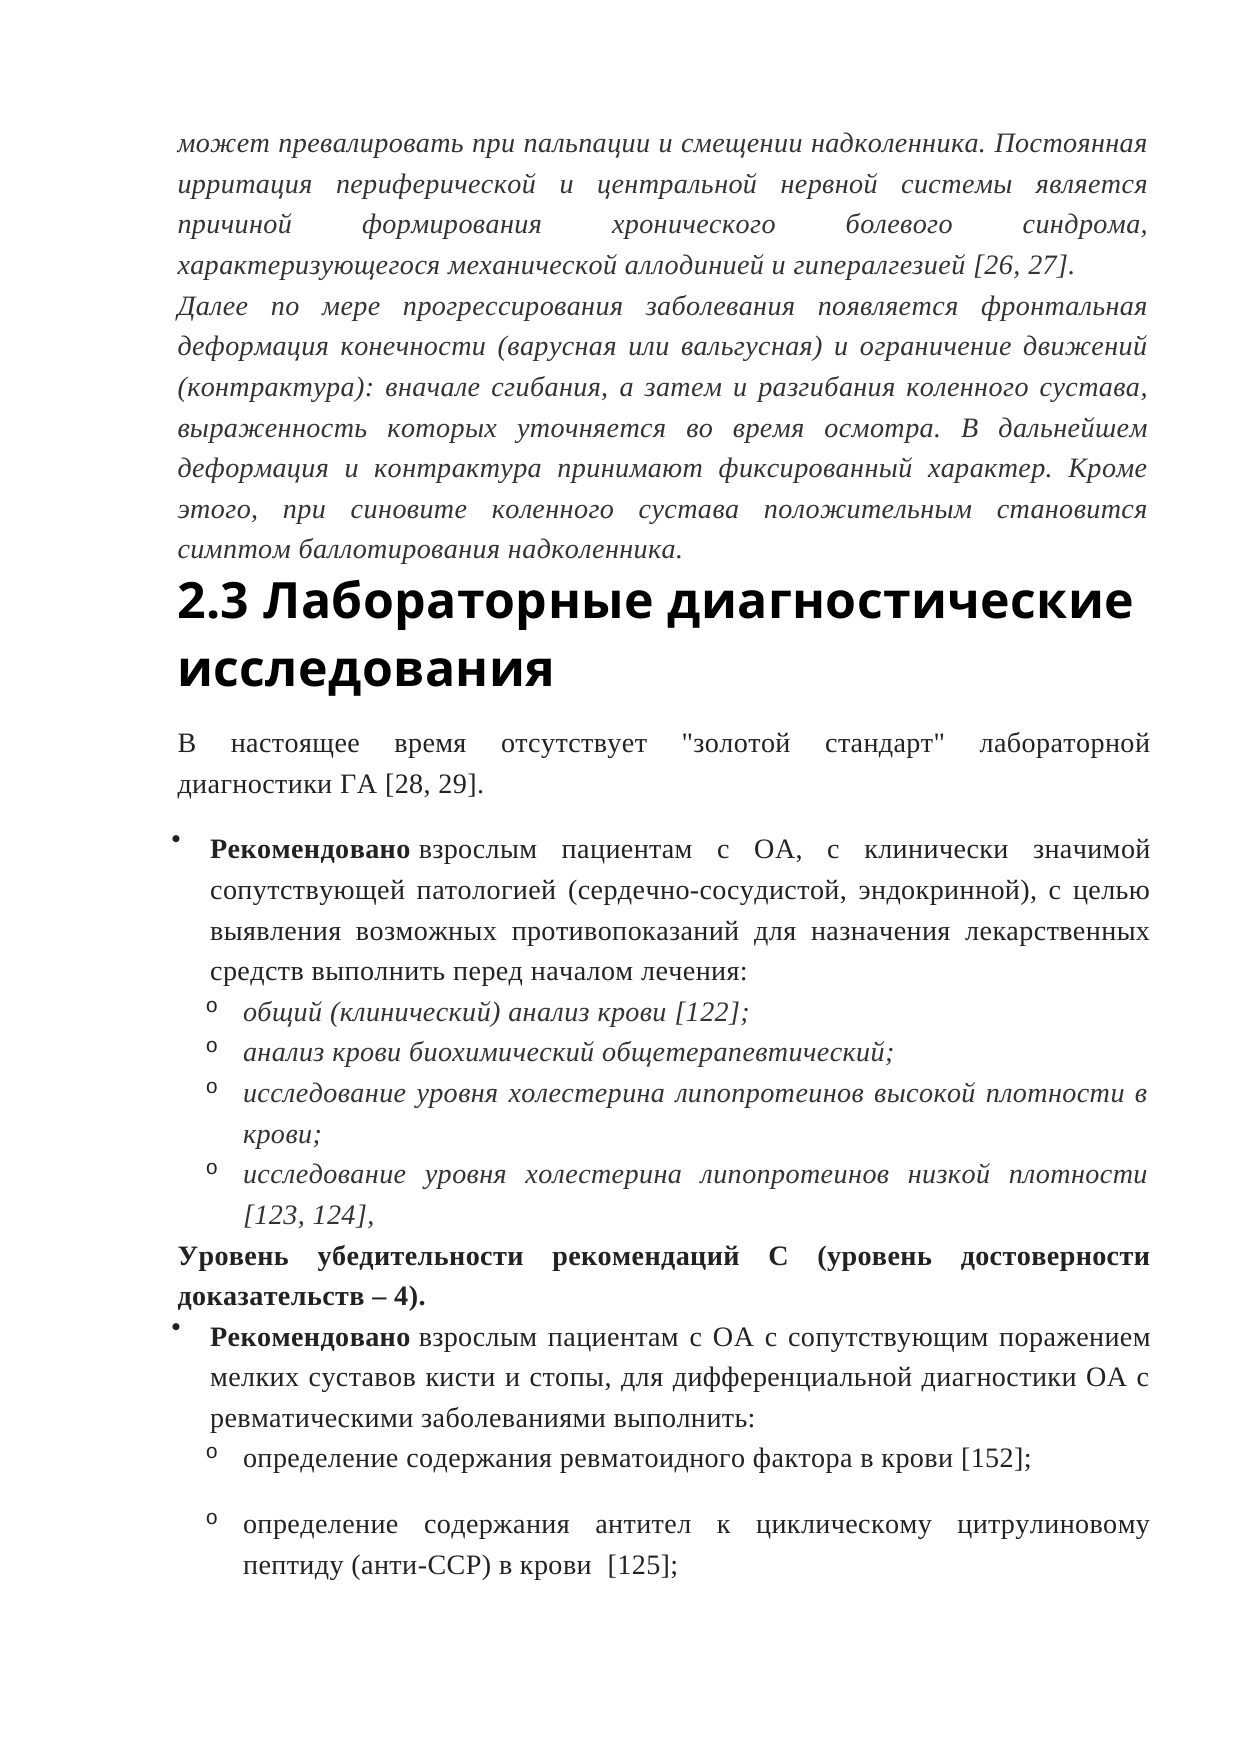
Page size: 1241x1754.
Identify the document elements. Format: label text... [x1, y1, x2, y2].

list исследование уровня холестерина липопротеинов низкой плотности [123, 124], [205, 1149, 1152, 1230]
text 2.3 Лабораторные диагностические исследования [177, 565, 1152, 701]
list Рекомендовано взрослым пациентам с ОА, с клинически значимой сопутствующей патологией (сердечно-сосудистой, эндокринной), с целью выявления возможных противопоказаний для назначения лекарственных средств выполнить перед началом лечения: [172, 824, 1152, 987]
list определение содержания антител к циклическому цитрулиновому пептиду (анти-CCP) в крови [125]; [205, 1499, 1152, 1580]
list исследование уровня холестерина липопротеинов высокой плотности в крови; [205, 1068, 1152, 1149]
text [177, 118, 1152, 281]
list определение содержания ревматоидного фактора в крови [152]; [205, 1433, 1152, 1474]
list Рекомендовано взрослым пациентам с ОА с сопутствующим поражением мелких суставов кисти и стопы, для дифференциальной диагностики ОА с ревматическими заболеваниями выполнить: [172, 1312, 1152, 1433]
text Уровень убедительности рекомендаций C (уровень достоверности доказательств – 4). [177, 1230, 1152, 1312]
list анализ крови биохимический общетерапевтический; [205, 1027, 1152, 1068]
text Далее по мере прогрессирования заболевания появляется фронтальная деформация конечности (варусная или вальгусная) и ограничение движений (контрактура): вначале сгибания, а затем и разгибания коленного сустава, выраженность которых уточняется во время осмотра. В дальнейшем деформация и контрактура принимают фиксированный характер. Кроме этого, при синовите коленного сустава положительным становится симптом баллотирования надколенника. [177, 281, 1152, 565]
list общий (клинический) анализ крови [122]; [205, 987, 1152, 1027]
text В настоящее время отсутствует "золотой стандарт" лабораторной диагностики ГА [28, 29]. [177, 718, 1152, 799]
